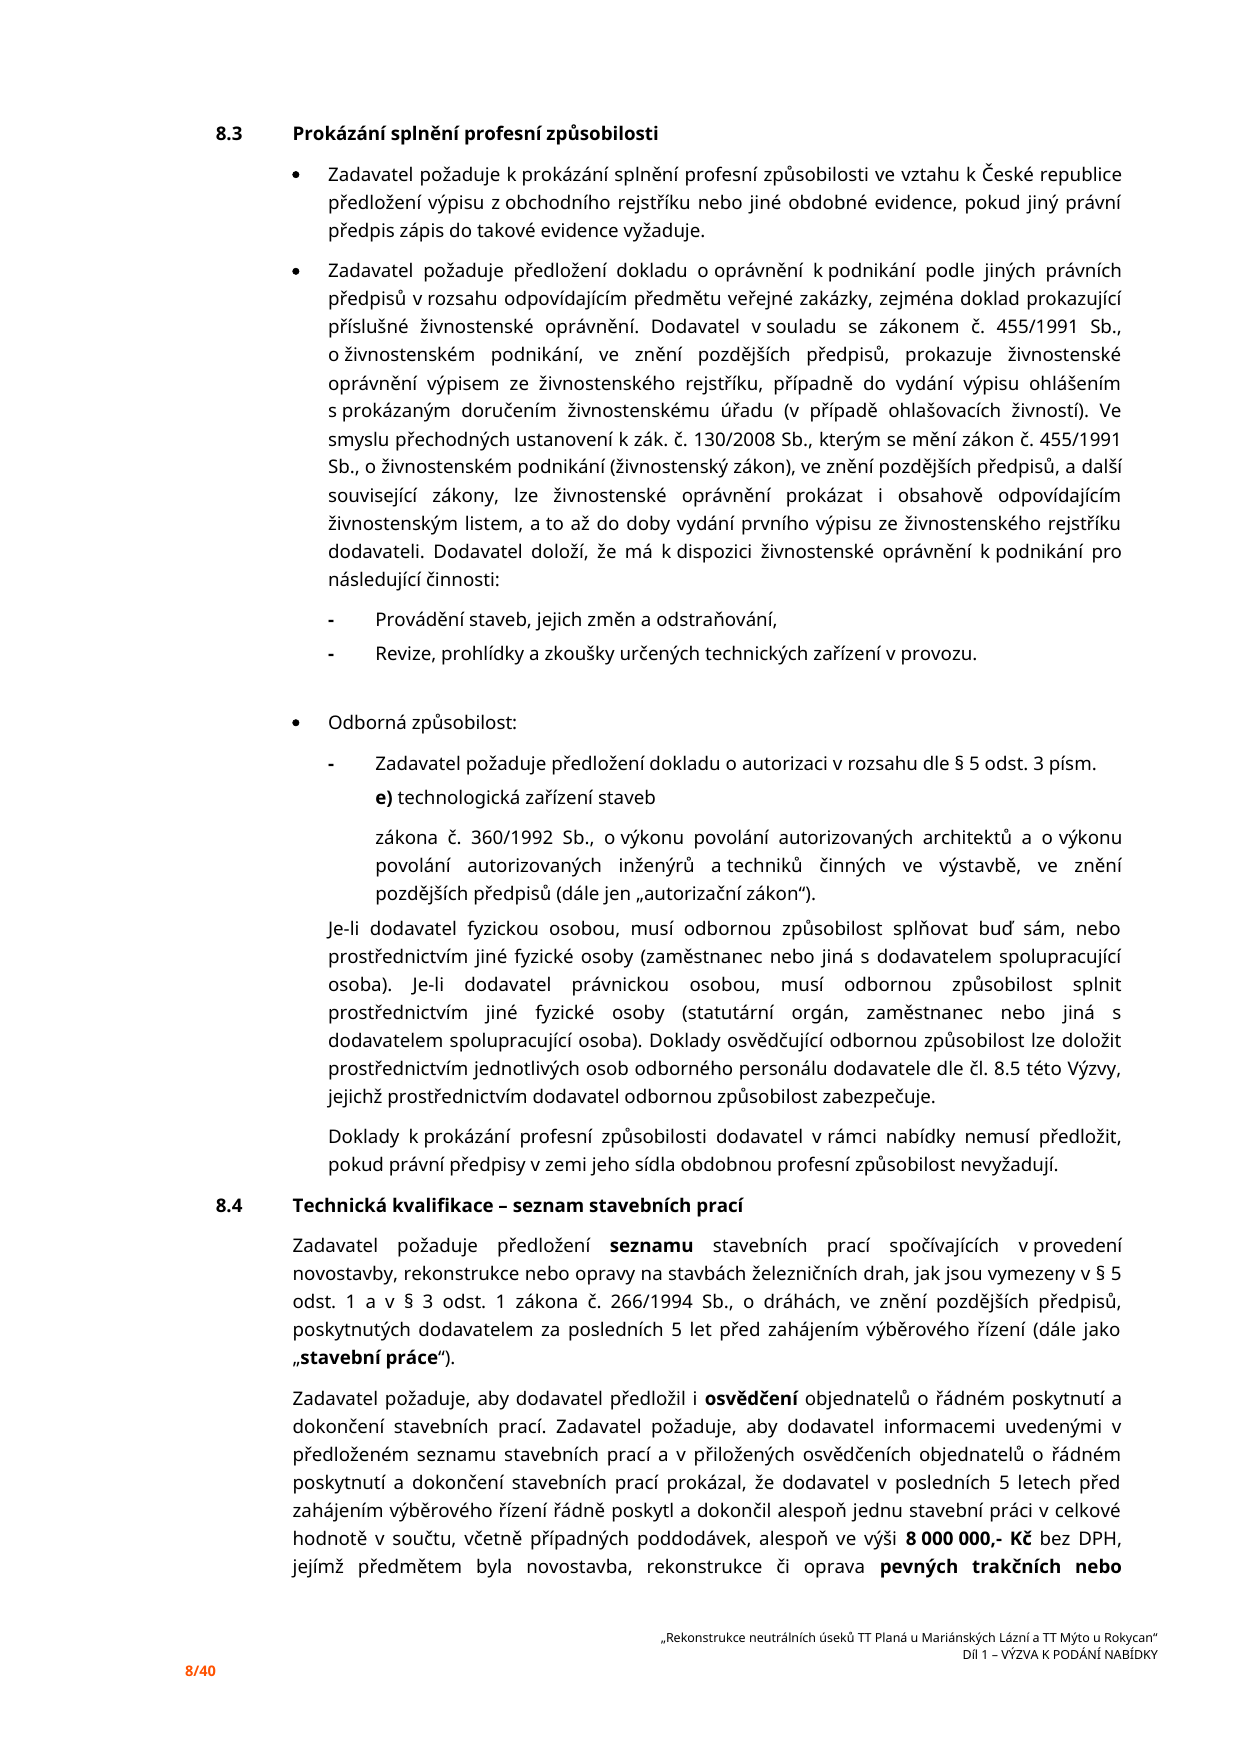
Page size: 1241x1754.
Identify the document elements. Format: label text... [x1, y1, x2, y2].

text Zadavatel požaduje předložení dokladu o autorizaci v rozsahu dle § 5 odst. 3 písm. [328, 750, 1122, 775]
text Zadavatel požaduje k prokázání splnění profesní způsobilosti ve vztahu k České republice předložení výpisu z obchodního rejstříku nebo jiné obdobné evidence, pokud jiný právní předpis zápis do takové evidence vyžaduje. [292, 161, 1122, 243]
text Provádění staveb, jejich změn a odstraňování, [328, 606, 1122, 632]
text Prokázání splnění profesní způsobilosti [216, 121, 1122, 146]
text Odborná způsobilost: [292, 709, 1122, 735]
text Zadavatel požaduje předložení dokladu o oprávnění k podnikání podle jiných právních předpisů v rozsahu odpovídajícím předmětu veřejné zakázky, zejména doklad prokazující příslušné živnostenské oprávnění. Dodavatel v souladu se zákonem č. 455/1991 Sb., o živnostenském podnikání, ve znění pozdějších předpisů, prokazuje živnostenské oprávnění výpisem ze živnostenského rejstříku, případně do vydání výpisu ohlášením s prokázaným doručením živnostenskému úřadu (v případě ohlašovacích živností). Ve smyslu přechodných ustanovení k zák. č. 130/2008 Sb., kterým se mění zákon č. 455/1991 Sb., o živnostenském podnikání (živnostenský zákon), ve znění pozdějších předpisů, a další související zákony, lze živnostenské oprávnění prokázat i obsahově odpovídajícím živnostenským listem, a to až do doby vydání prvního výpisu ze živnostenského rejstříku dodavateli. Dodavatel doloží, že má k dispozici živnostenské oprávnění k podnikání pro následující činnosti: [292, 258, 1122, 591]
list e) technologická zařízení staveb [339, 784, 1122, 809]
text Je-li dodavatel fyzickou osobou, musí odbornou způsobilost splňovat buď sám, nebo prostřednictvím jiné fyzické osoby (zaměstnanec nebo jiná s dodavatelem spolupracující osoba). Je-li dodavatel právnickou osobou, musí odbornou způsobilost splnit prostřednictvím jiné fyzické osoby (statutární orgán, zaměstnanec nebo jiná s dodavatelem spolupracující osoba). Doklady osvědčující odbornou způsobilost lze doložit prostřednictvím jednotlivých osob odborného personálu dodavatele dle čl. 8.5 této Výzvy, jejichž prostřednictvím dodavatel odbornou způsobilost zabezpečuje. [328, 915, 1122, 1108]
text Technická kvalifikace – seznam stavebních prací [216, 1192, 1122, 1218]
text Doklady k prokázání profesní způsobilosti dodavatel v rámci nabídky nemusí předložit, pokud právní předpisy v zemi jeho sídla obdobnou profesní způsobilost nevyžadují. [328, 1123, 1122, 1177]
text Zadavatel požaduje předložení seznamu stavebních prací spočívajících v provedení novostavby, rekonstrukce nebo opravy na stavbách železničních drah, jak jsou vymezeny v § 5 odst. 1 a v § 3 odst. 1 zákona č. 266/1994 Sb., o dráhách, ve znění pozdějších předpisů, poskytnutých dodavatelem za posledních 5 let před zahájením výběrového řízení (dále jako „stavební práce“). [292, 1233, 1122, 1370]
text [292, 1385, 1122, 1579]
list zákona č. 360/1992 Sb., o výkonu povolání autorizovaných architektů a o výkonu povolání autorizovaných inženýrů a techniků činných ve výstavbě, ve znění pozdějších předpisů (dále jen „autorizační zákon“). [375, 824, 1122, 906]
text Revize, prohlídky a zkoušky určených technických zařízení v provozu. [328, 641, 1122, 666]
